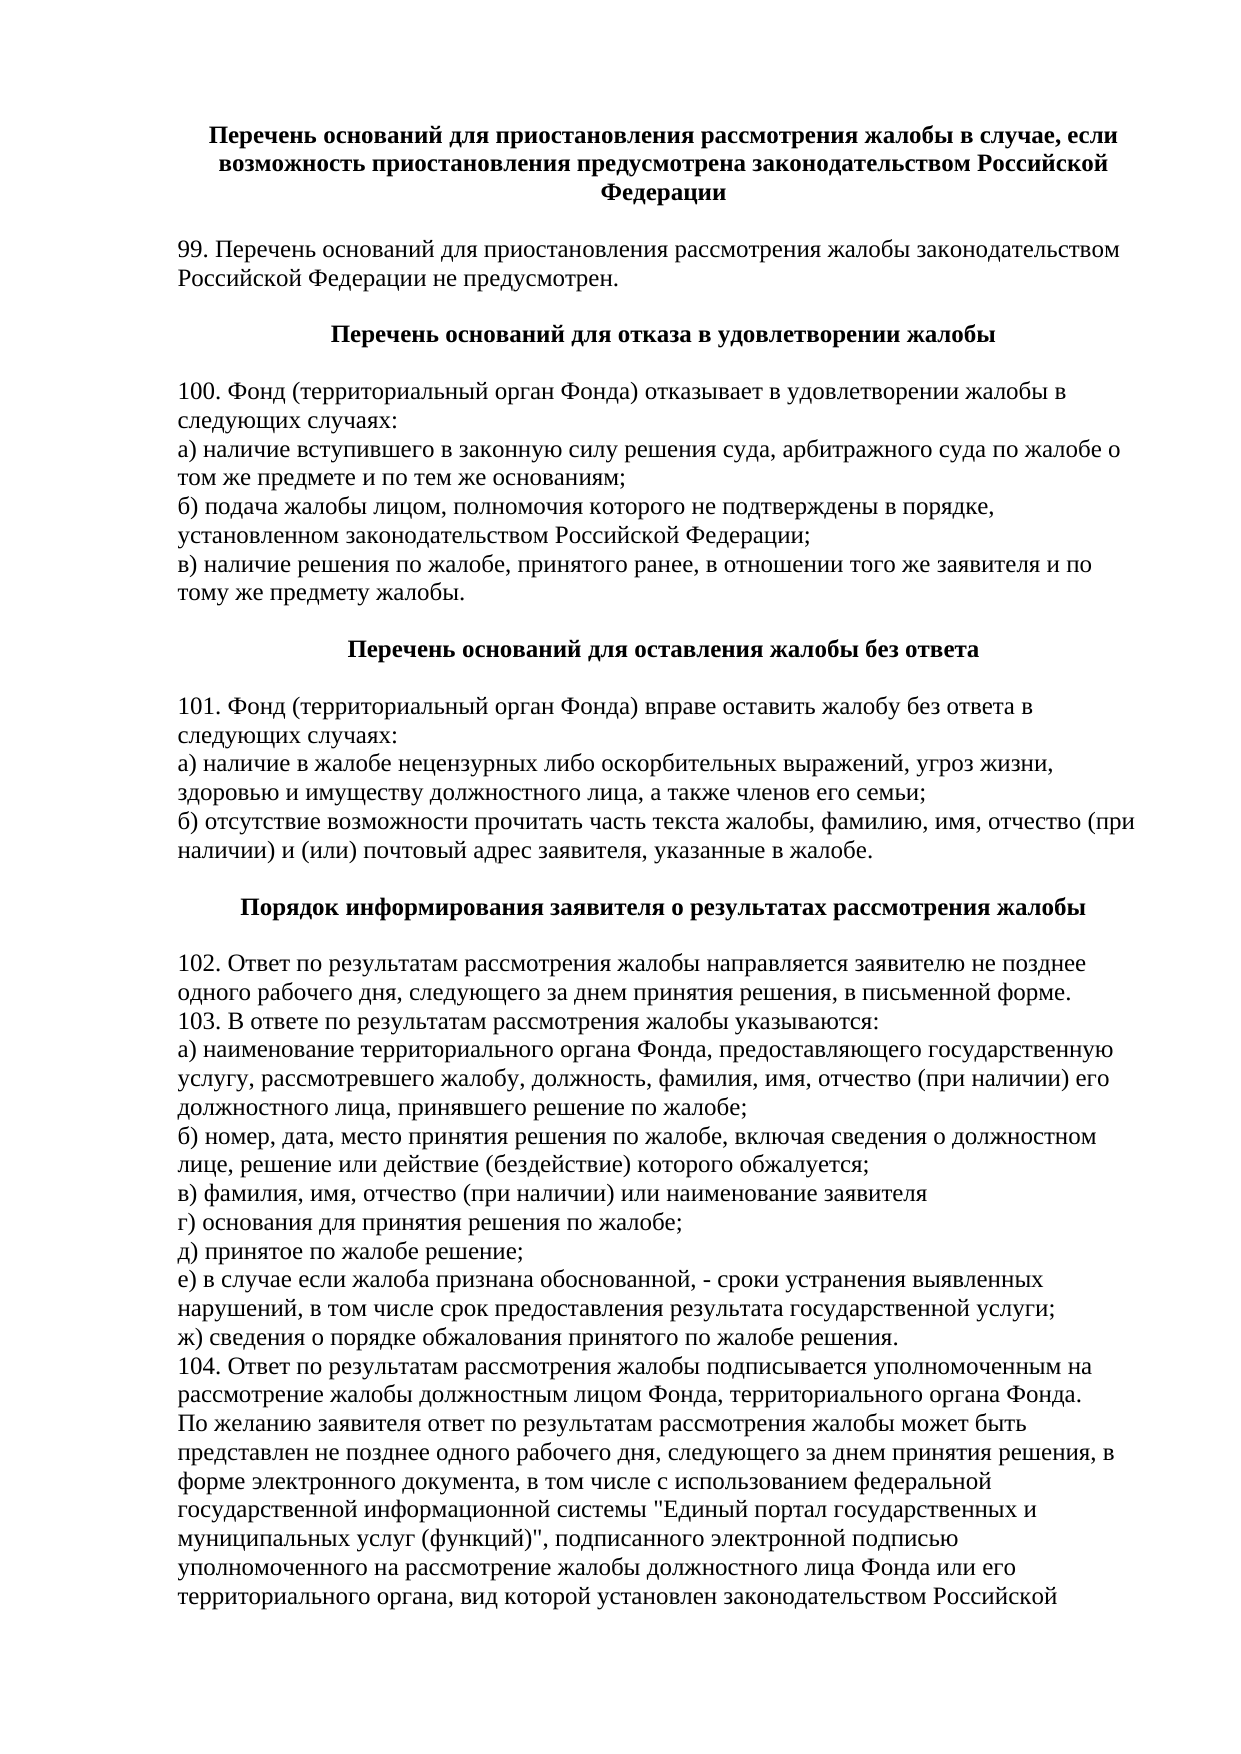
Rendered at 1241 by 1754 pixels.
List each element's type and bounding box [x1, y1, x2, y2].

table_header [176, 118, 1151, 1611]
